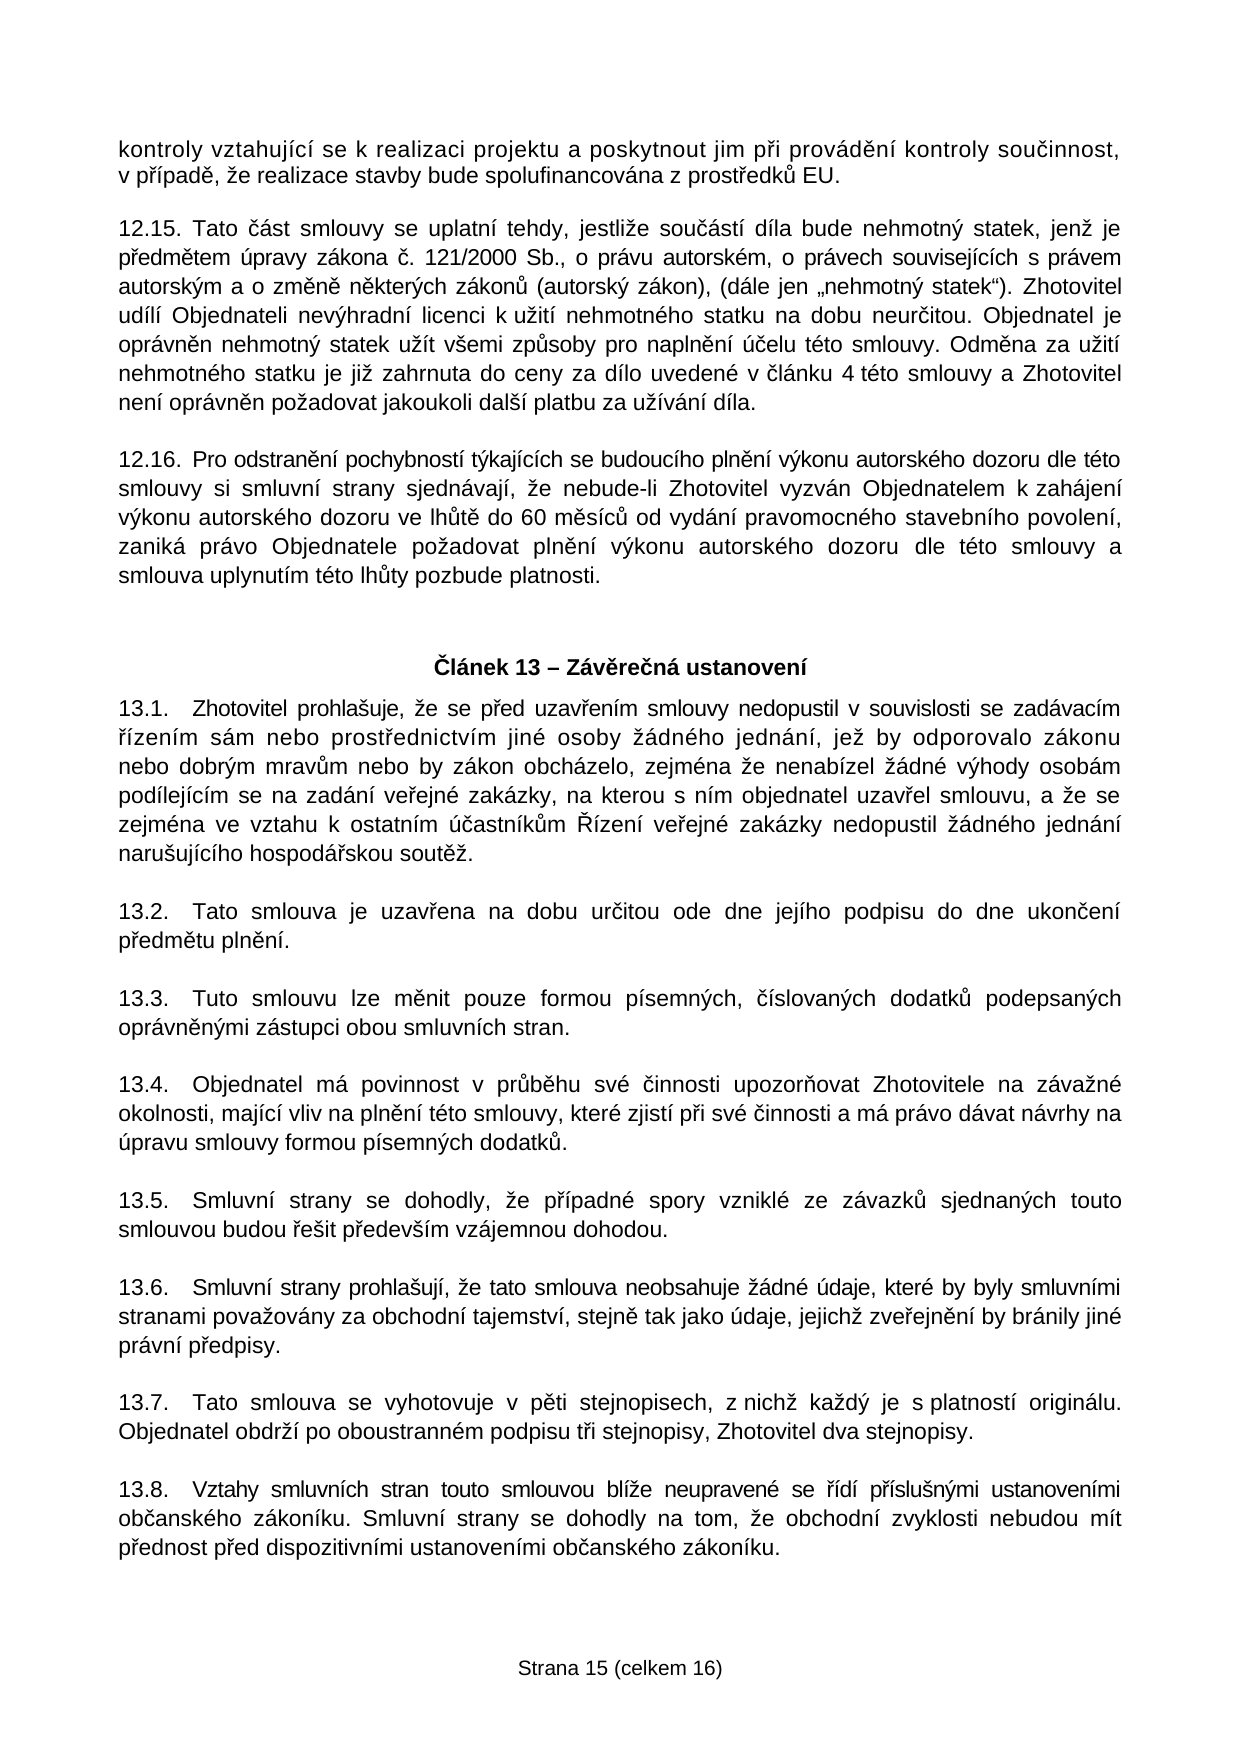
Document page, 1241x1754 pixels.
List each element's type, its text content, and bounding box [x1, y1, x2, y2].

list Vztahy smluvních stran touto smlouvou blíže neupravené se řídí příslušnými ustanoveními občanského zákoníku. Smluvní strany se dohodly na tom, že obchodní zvyklosti nebudou mít přednost před dispozitivními ustanoveními občanského zákoníku. [118, 1476, 1122, 1560]
list Tato část smlouvy se uplatní tehdy, jestliže součástí díla bude nehmotný statek, jenž je předmětem úpravy zákona č. 121/2000 Sb., o právu autorském, o právech souvisejících s právem autorským a o změně některých zákonů (autorský zákon), (dále jen „nehmotný statek“). Zhotovitel udílí Objednateli nevýhradní licenci k užití nehmotného statku na dobu neurčitou. Objednatel je oprávněn nehmotný statek užít všemi způsoby pro naplnění účelu této smlouvy. Odměna za užití nehmotného statku je již zahrnuta do ceny za dílo uvedené v článku 4 této smlouvy a Zhotovitel není oprávněn požadovat jakoukoli další platbu za užívání díla. [118, 215, 1122, 415]
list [118, 136, 1122, 188]
list Zhotovitel prohlašuje, že se před uzavřením smlouvy nedopustil v souvislosti se zadávacím řízením sám nebo prostřednictvím jiné osoby žádného jednání, jež by odporovalo zákonu nebo dobrým mravům nebo by zákon obcházelo, zejména že nenabízel žádné výhody osobám podílejícím se na zadání veřejné zakázky, na kterou s ním objednatel uzavřel smlouvu, a že se zejména ve vztahu k ostatním účastníkům Řízení veřejné zakázky nedopustil žádného jednání narušujícího hospodářskou soutěž. [118, 695, 1122, 866]
text Článek 13 – Závěrečná ustanovení [118, 654, 1122, 680]
list Tato smlouva se vyhotovuje v pěti stejnopisech, z nichž každý je s platností originálu. Objednatel obdrží po oboustranném podpisu tři stejnopisy, Zhotovitel dva stejnopisy. [118, 1389, 1122, 1444]
list Tato smlouva je uzavřena na dobu určitou ode dne jejího podpisu do dne ukončení předmětu plnění. [118, 898, 1122, 953]
list Pro odstranění pochybností týkajících se budoucího plnění výkonu autorského dozoru dle této smlouvy si smluvní strany sjednávají, že nebude-li Zhotovitel vyzván Objednatelem k zahájení výkonu autorského dozoru ve lhůtě do 60 měsíců od vydání pravomocného stavebního povolení, zaniká právo Objednatele požadovat plnění výkonu autorského dozoru dle této smlouvy a smlouva uplynutím této lhůty pozbude platnosti. [118, 446, 1122, 588]
list Tuto smlouvu lze měnit pouze formou písemných, číslovaných dodatků podepsaných oprávněnými zástupci obou smluvních stran. [118, 984, 1122, 1040]
list Smluvní strany se dohodly, že případné spory vzniklé ze závazků sjednaných touto smlouvou budou řešit především vzájemnou dohodou. [118, 1187, 1122, 1242]
list Objednatel má povinnost v průběhu své činnosti upozorňovat Zhotovitele na závažné okolnosti, mající vliv na plnění této smlouvy, které zjistí při své činnosti a má právo dávat návrhy na úpravu smlouvy formou písemných dodatků. [118, 1071, 1122, 1156]
list Smluvní strany prohlašují, že tato smlouva neobsahuje žádné údaje, které by byly smluvními stranami považovány za obchodní tajemství, stejně tak jako údaje, jejichž zveřejnění by bránily jiné právní předpisy. [118, 1274, 1122, 1358]
